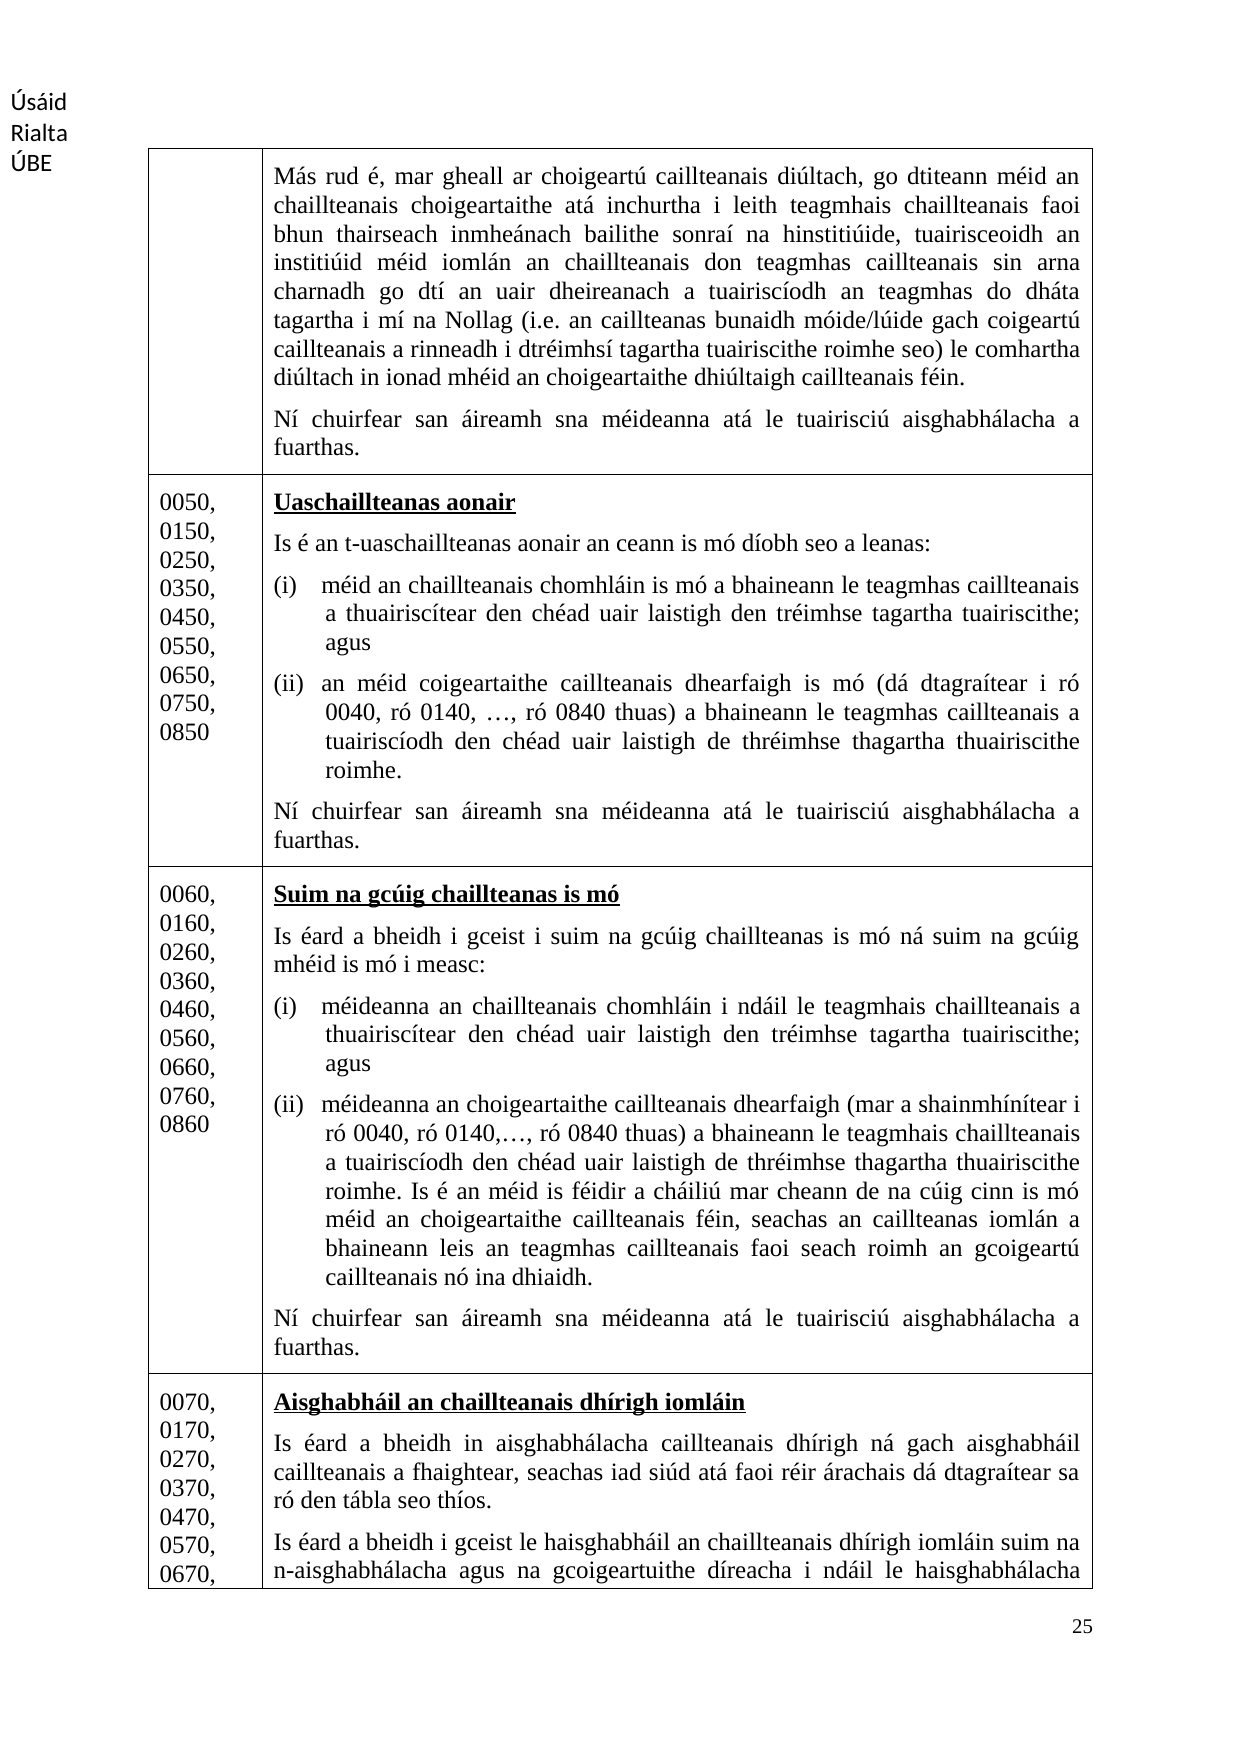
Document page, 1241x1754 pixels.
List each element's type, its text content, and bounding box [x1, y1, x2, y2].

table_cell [263, 1374, 1092, 1588]
table_cell Uaschaillteanas aonair Is é an t‑uaschaillteanas aonair an ceann is mó díobh seo a leanas: méid an chaillteanais chomhláin is mó a bhaineann le teagmhas caillteanais a thuairiscítear den chéad uair laistigh den tréimhse tagartha tuairiscithe; agus an méid coigeartaithe caillteanais dhearfaigh is mó (dá dtagraítear i ró 0040, ró 0140, …, ró 0840 thuas) a bhaineann le teagmhas caillteanais a tuairiscíodh den chéad uair laistigh de thréimhse thagartha thuairiscithe roimhe. Ní chuirfear san áireamh sna méideanna atá le tuairisciú aisghabhálacha a fuarthas. [263, 475, 1092, 866]
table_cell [149, 1374, 262, 1588]
table_cell Suim na gcúig chaillteanas is mó Is éard a bheidh i gceist i suim na gcúig chaillteanas is mó ná suim na gcúig mhéid is mó i measc: méideanna an chaillteanais chomhláin i ndáil le teagmhais chaillteanais a thuairiscítear den chéad uair laistigh den tréimhse tagartha tuairiscithe; agus méideanna an choigeartaithe caillteanais dhearfaigh (mar a shainmhínítear i ró 0040, ró 0140,…, ró 0840 thuas) a bhaineann le teagmhais chaillteanais a tuairiscíodh den chéad uair laistigh de thréimhse thagartha thuairiscithe roimhe. Is é an méid is féidir a cháiliú mar cheann de na cúig cinn is mó méid an choigeartaithe caillteanais féin, seachas an caillteanas iomlán a bhaineann leis an teagmhas caillteanais faoi seach roimh an gcoigeartú caillteanais nó ina dhiaidh. Ní chuirfear san áireamh sna méideanna atá le tuairisciú aisghabhálacha a fuarthas. [263, 867, 1092, 1373]
table_cell 0050, 0150, 0250, 0350, 0450, 0550, 0650, 0750, 0850 [149, 475, 262, 866]
table_cell 0060, 0160, 0260, 0360, 0460, 0560, 0660, 0760, 0860 [149, 867, 262, 1373]
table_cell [263, 149, 1092, 474]
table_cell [149, 149, 262, 474]
